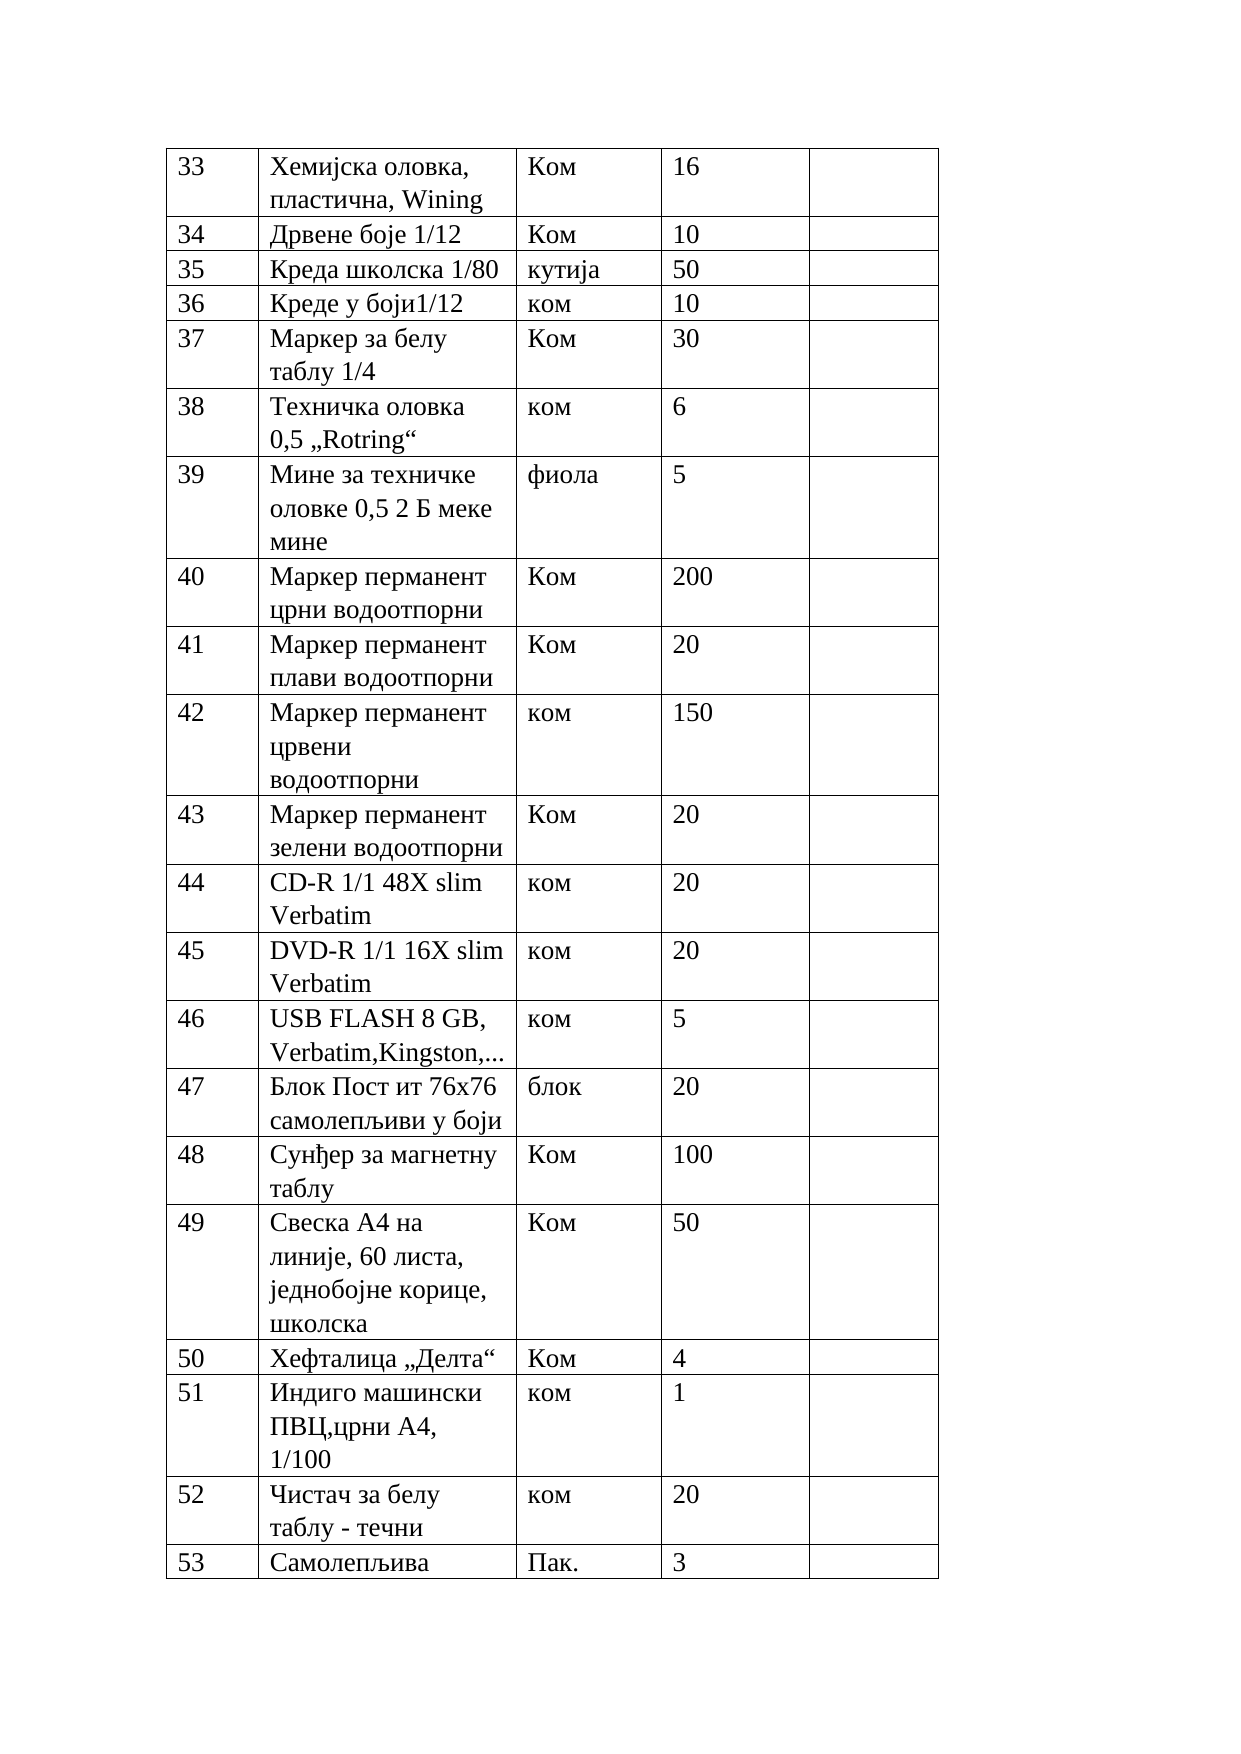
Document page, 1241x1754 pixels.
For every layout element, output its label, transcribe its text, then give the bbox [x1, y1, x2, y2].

table_cell Маркер перманент плави водоотпорни [259, 627, 516, 694]
table_cell Свеска А4 на линије, 60 листа, једнобојне корице, школска [259, 1205, 516, 1339]
table_cell 30 [662, 321, 809, 388]
table_cell 50 [662, 251, 809, 285]
table_cell DVD-R 1/1 16X slim Verbatim [259, 933, 516, 1000]
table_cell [259, 1545, 516, 1578]
table_cell [810, 559, 938, 626]
table_cell ком [517, 865, 661, 932]
table_cell 39 [167, 457, 258, 557]
table_cell Индиго машински ПВЦ,црни А4, 1/100 [259, 1375, 516, 1476]
table_cell Креде у боји1/12 [259, 286, 516, 319]
table_cell 53 [167, 1545, 258, 1578]
table_cell Дрвене боје 1/12 [259, 217, 516, 250]
table_cell 43 [167, 796, 258, 863]
table_cell [810, 1069, 938, 1136]
table_cell 50 [167, 1340, 258, 1374]
table_cell CD-R 1/1 48X slim Verbatim [259, 865, 516, 932]
table_cell 5 [662, 1001, 809, 1068]
table_cell 49 [167, 1205, 258, 1339]
table_cell Ком [517, 1340, 661, 1374]
table_cell ком [517, 933, 661, 1000]
table_cell Маркер перманент зелени водоотпорни [259, 796, 516, 863]
table_cell [810, 286, 938, 319]
table_cell Ком [517, 559, 661, 626]
table_cell 20 [662, 796, 809, 863]
table_cell 33 [167, 149, 258, 216]
table_cell Ком [517, 1137, 661, 1204]
table_cell Пак. [517, 1545, 661, 1578]
table_cell [810, 1340, 938, 1374]
table_cell [810, 695, 938, 795]
table_cell [810, 1001, 938, 1068]
table_cell Сунђер за магнетну таблу [259, 1137, 516, 1204]
table_cell [810, 149, 938, 216]
table_cell [810, 457, 938, 557]
table_cell ком [517, 1001, 661, 1068]
table_cell [810, 933, 938, 1000]
table_cell Ком [517, 149, 661, 216]
table_cell фиола [517, 457, 661, 557]
table_cell Ком [517, 796, 661, 863]
table_cell блок [517, 1069, 661, 1136]
table_cell 6 [662, 389, 809, 456]
table_cell Маркер перманент црни водоотпорни [259, 559, 516, 626]
table_cell 5 [662, 457, 809, 557]
table_cell [810, 1375, 938, 1476]
table_cell [810, 1137, 938, 1204]
table_cell [810, 321, 938, 388]
table_cell Мине за техничке оловке 0,5 2 Б меке мине [259, 457, 516, 557]
table_cell 48 [167, 1137, 258, 1204]
table_cell Блок Пост ит 76х76 самолепљиви у боји [259, 1069, 516, 1136]
table_cell 20 [662, 1477, 809, 1544]
table_cell Хемијска оловка, пластична, Wining [259, 149, 516, 216]
table_cell 40 [167, 559, 258, 626]
table_cell 46 [167, 1001, 258, 1068]
table_cell 45 [167, 933, 258, 1000]
table_cell Техничка оловка 0,5 „Rotring“ [259, 389, 516, 456]
table_cell Чистач за белу таблу - течни [259, 1477, 516, 1544]
table_cell 34 [167, 217, 258, 250]
table_cell [810, 796, 938, 863]
table_cell кутија [517, 251, 661, 285]
table_cell 36 [167, 286, 258, 319]
table_cell Ком [517, 321, 661, 388]
table_cell 10 [662, 286, 809, 319]
table_cell 51 [167, 1375, 258, 1476]
table_cell Хефталица „Делта“ [259, 1340, 516, 1374]
table_cell 38 [167, 389, 258, 456]
table_cell 47 [167, 1069, 258, 1136]
table_cell 200 [662, 559, 809, 626]
table_cell USB FLASH 8 GB, Verbatim,Kingston,... [259, 1001, 516, 1068]
table_cell Ком [517, 217, 661, 250]
table_cell Маркер перманент црвени водоотпорни [259, 695, 516, 795]
table_cell Креда школска 1/80 [259, 251, 516, 285]
table_cell 10 [662, 217, 809, 250]
table_cell ком [517, 1477, 661, 1544]
table_cell [810, 1205, 938, 1339]
table_cell 37 [167, 321, 258, 388]
table_cell 20 [662, 627, 809, 694]
table_cell [810, 1545, 938, 1578]
table_cell Маркер за белу таблу 1/4 [259, 321, 516, 388]
table_cell Ком [517, 627, 661, 694]
table_cell ком [517, 389, 661, 456]
table_cell 20 [662, 1069, 809, 1136]
table_cell 150 [662, 695, 809, 795]
table_cell ком [517, 1375, 661, 1476]
table_cell 52 [167, 1477, 258, 1544]
table_cell 1 [662, 1375, 809, 1476]
table_cell 41 [167, 627, 258, 694]
table_cell [810, 627, 938, 694]
table_cell [810, 865, 938, 932]
table_cell [810, 389, 938, 456]
table_cell 4 [662, 1340, 809, 1374]
table_cell Ком [517, 1205, 661, 1339]
table_cell 44 [167, 865, 258, 932]
table_cell ком [517, 695, 661, 795]
table_cell [810, 251, 938, 285]
table_cell 50 [662, 1205, 809, 1339]
table_cell [810, 217, 938, 250]
table_cell 20 [662, 865, 809, 932]
table_cell 35 [167, 251, 258, 285]
table_cell 20 [662, 933, 809, 1000]
table_cell 3 [662, 1545, 809, 1578]
table_cell ком [517, 286, 661, 319]
table_cell 42 [167, 695, 258, 795]
table_cell 100 [662, 1137, 809, 1204]
table_cell [810, 1477, 938, 1544]
table_cell 16 [662, 149, 809, 216]
